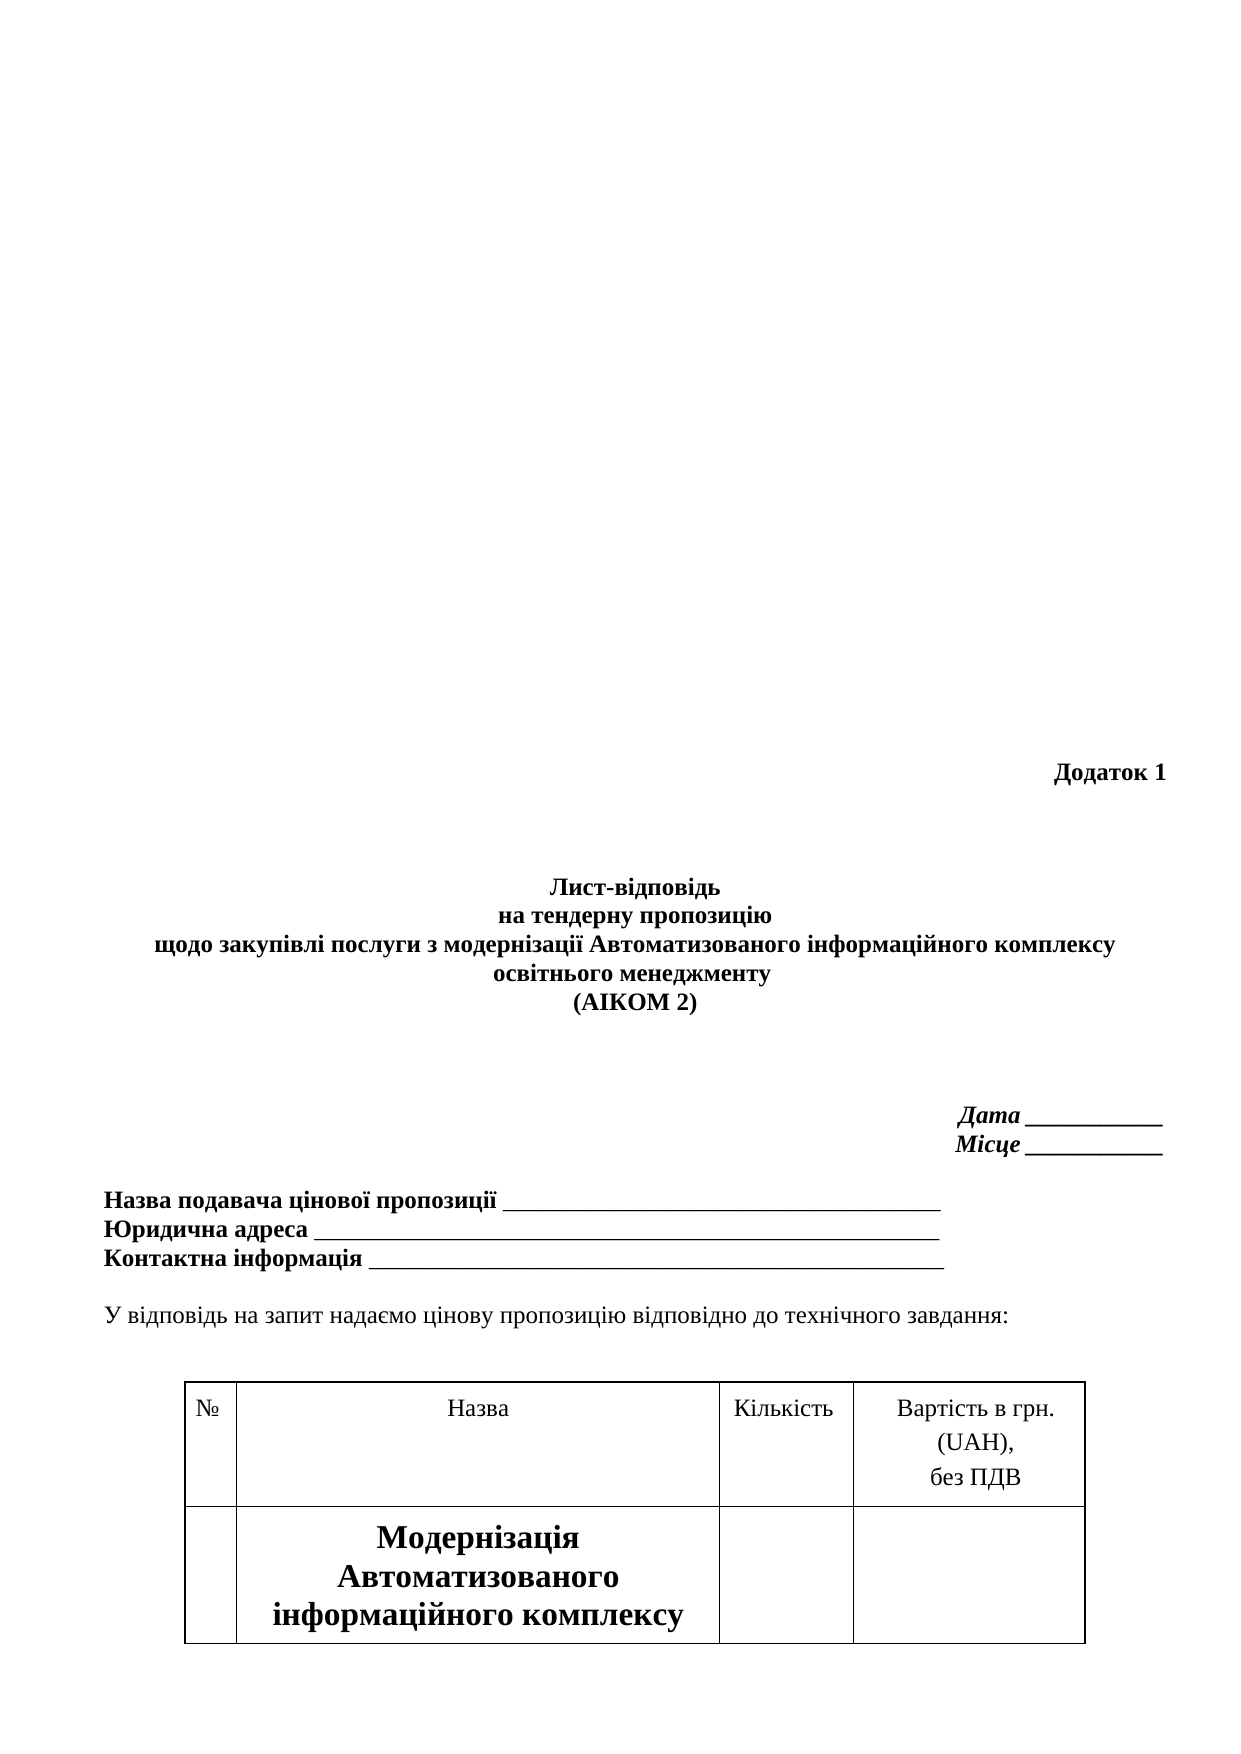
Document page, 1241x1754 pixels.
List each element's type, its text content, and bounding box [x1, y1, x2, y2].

text Додаток 1 [103, 757, 1167, 785]
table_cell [237, 1507, 719, 1643]
text на тендерну пропозицію [103, 900, 1167, 929]
table_header Вартість в грн. (UAH), без ПДВ [854, 1383, 1084, 1506]
text Лист-відповідь [103, 872, 1167, 900]
text Юридична адреса __________________________________________________ [103, 1214, 1167, 1243]
text Дата ___________ [103, 1100, 1167, 1129]
text щодо закупівлі послуги з модернізації Автоматизованого інформаційного комплексу освітнього менеджменту (АІКОМ 2) [103, 929, 1167, 1015]
table_cell [186, 1507, 236, 1643]
table_header Кількість [720, 1383, 853, 1506]
table_cell [854, 1507, 1084, 1643]
text Місце ___________ [103, 1129, 1167, 1158]
text Контактна інформація ______________________________________________ [103, 1243, 1167, 1272]
table_cell [720, 1507, 853, 1643]
table_header № [186, 1383, 236, 1506]
text Назва подавача цінової пропозиції ___________________________________ [103, 1186, 1167, 1214]
text У відповідь на запит надаємо цінову пропозицію відповідно до технічного завдання: [103, 1300, 1167, 1329]
table_header Назва [237, 1383, 719, 1506]
